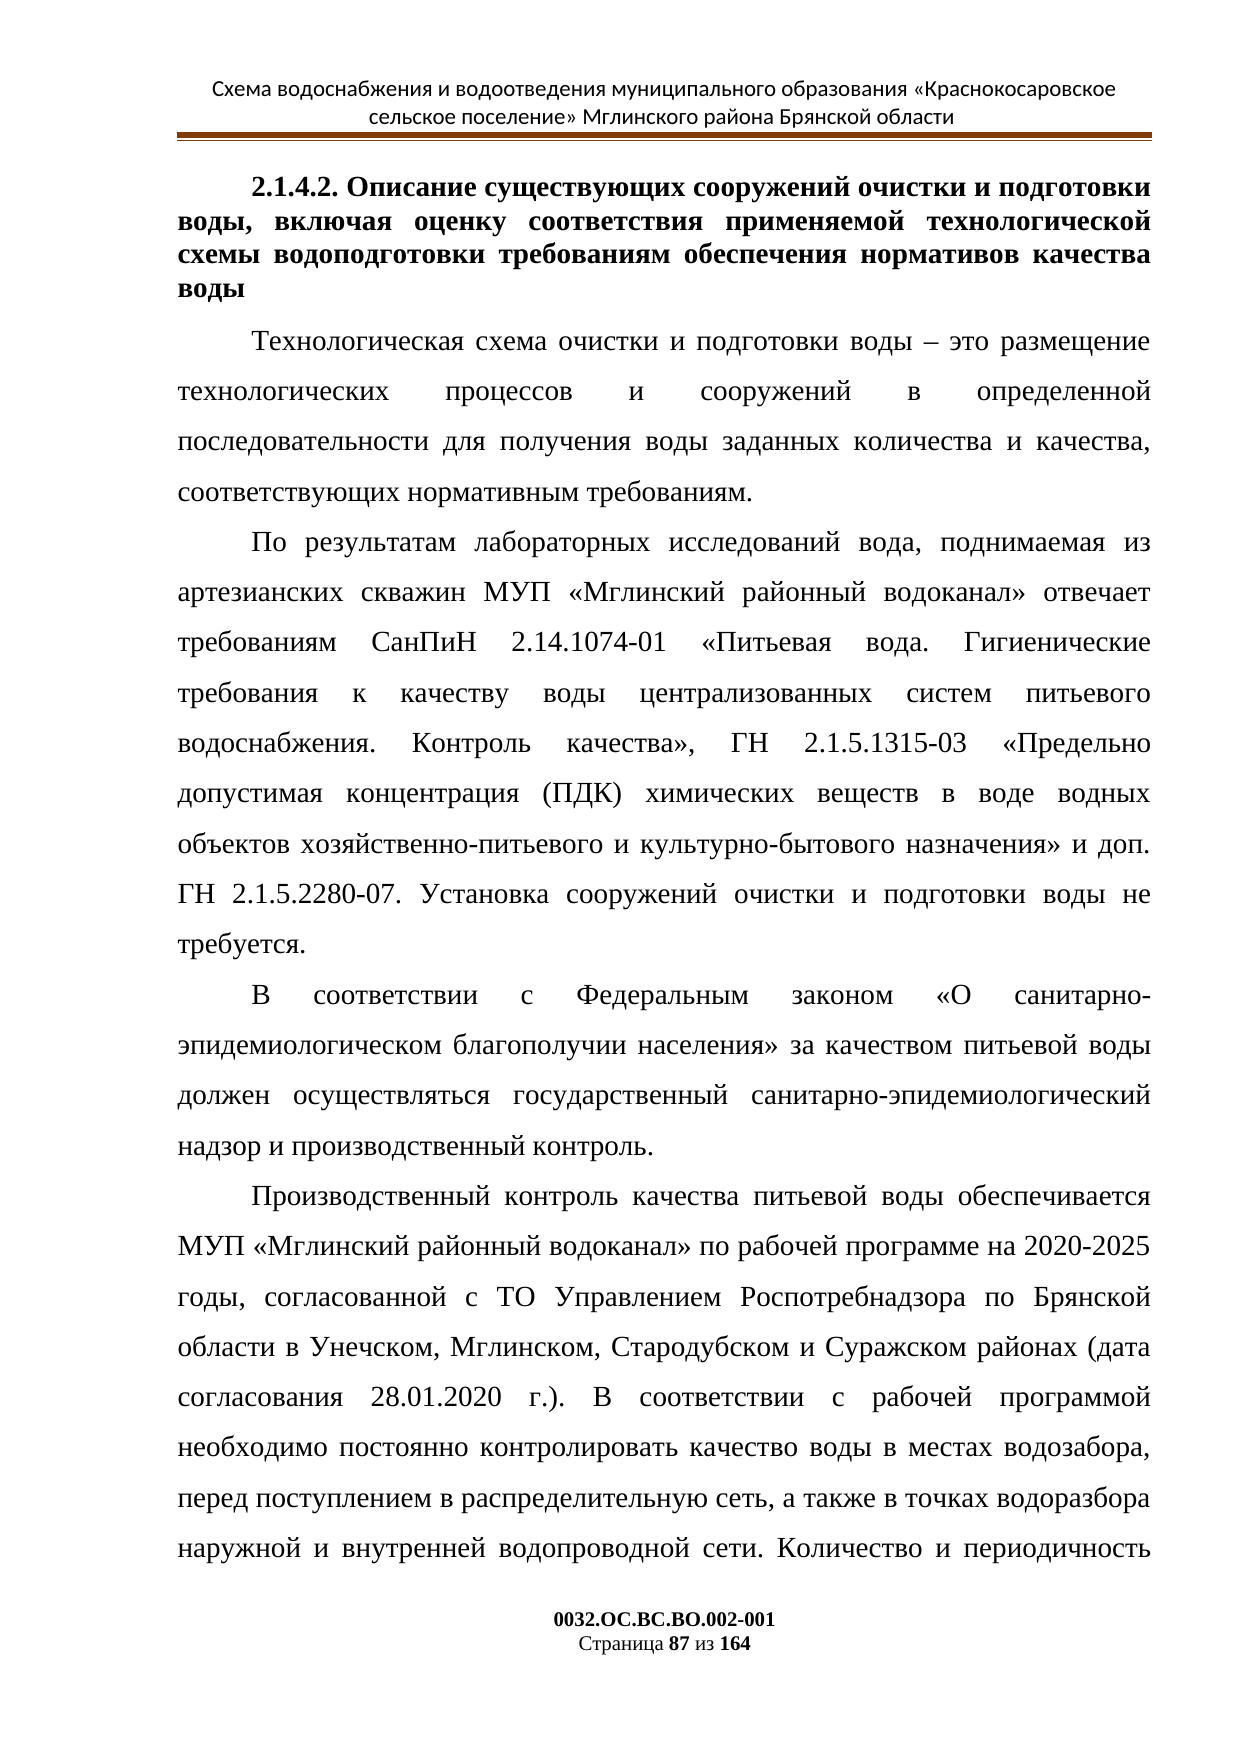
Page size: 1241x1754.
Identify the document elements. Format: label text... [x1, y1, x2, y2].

text Технологическая схема очистки и подготовки воды – это размещение технологических процессов и сооружений в определенной последовательности для получения воды заданных количества и качества, соответствующих нормативным требованиям. [177, 323, 1152, 507]
text В соответствии с Федеральным законом «О санитарно-эпидемиологическом благополучии населения» за качеством питьевой воды должен осуществляться государственный санитарно-эпидемиологический надзор и производственный контроль. [177, 977, 1152, 1161]
text 2.1.4.2. Описание существующих сооружений очистки и подготовки воды, включая оценку соответствия применяемой технологической схемы водоподготовки требованиям обеспечения нормативов качества воды [177, 169, 1152, 303]
text По результатам лабораторных исследований вода, поднимаемая из артезианских скважин МУП «Мглинский районный водоканал» отвечает требованиям СанПиН 2.14.1074-01 «Питьевая вода. Гигиенические требования к качеству воды централизованных систем питьевого водоснабжения. Контроль качества», ГН 2.1.5.1315-03 «Предельно допустимая концентрация (ПДК) химических веществ в воде водных объектов хозяйственно-питьевого и культурно-бытового назначения» и доп. ГН 2.1.5.2280-07. Установка сооружений очистки и подготовки воды не требуется. [177, 524, 1152, 960]
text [177, 1178, 1152, 1564]
